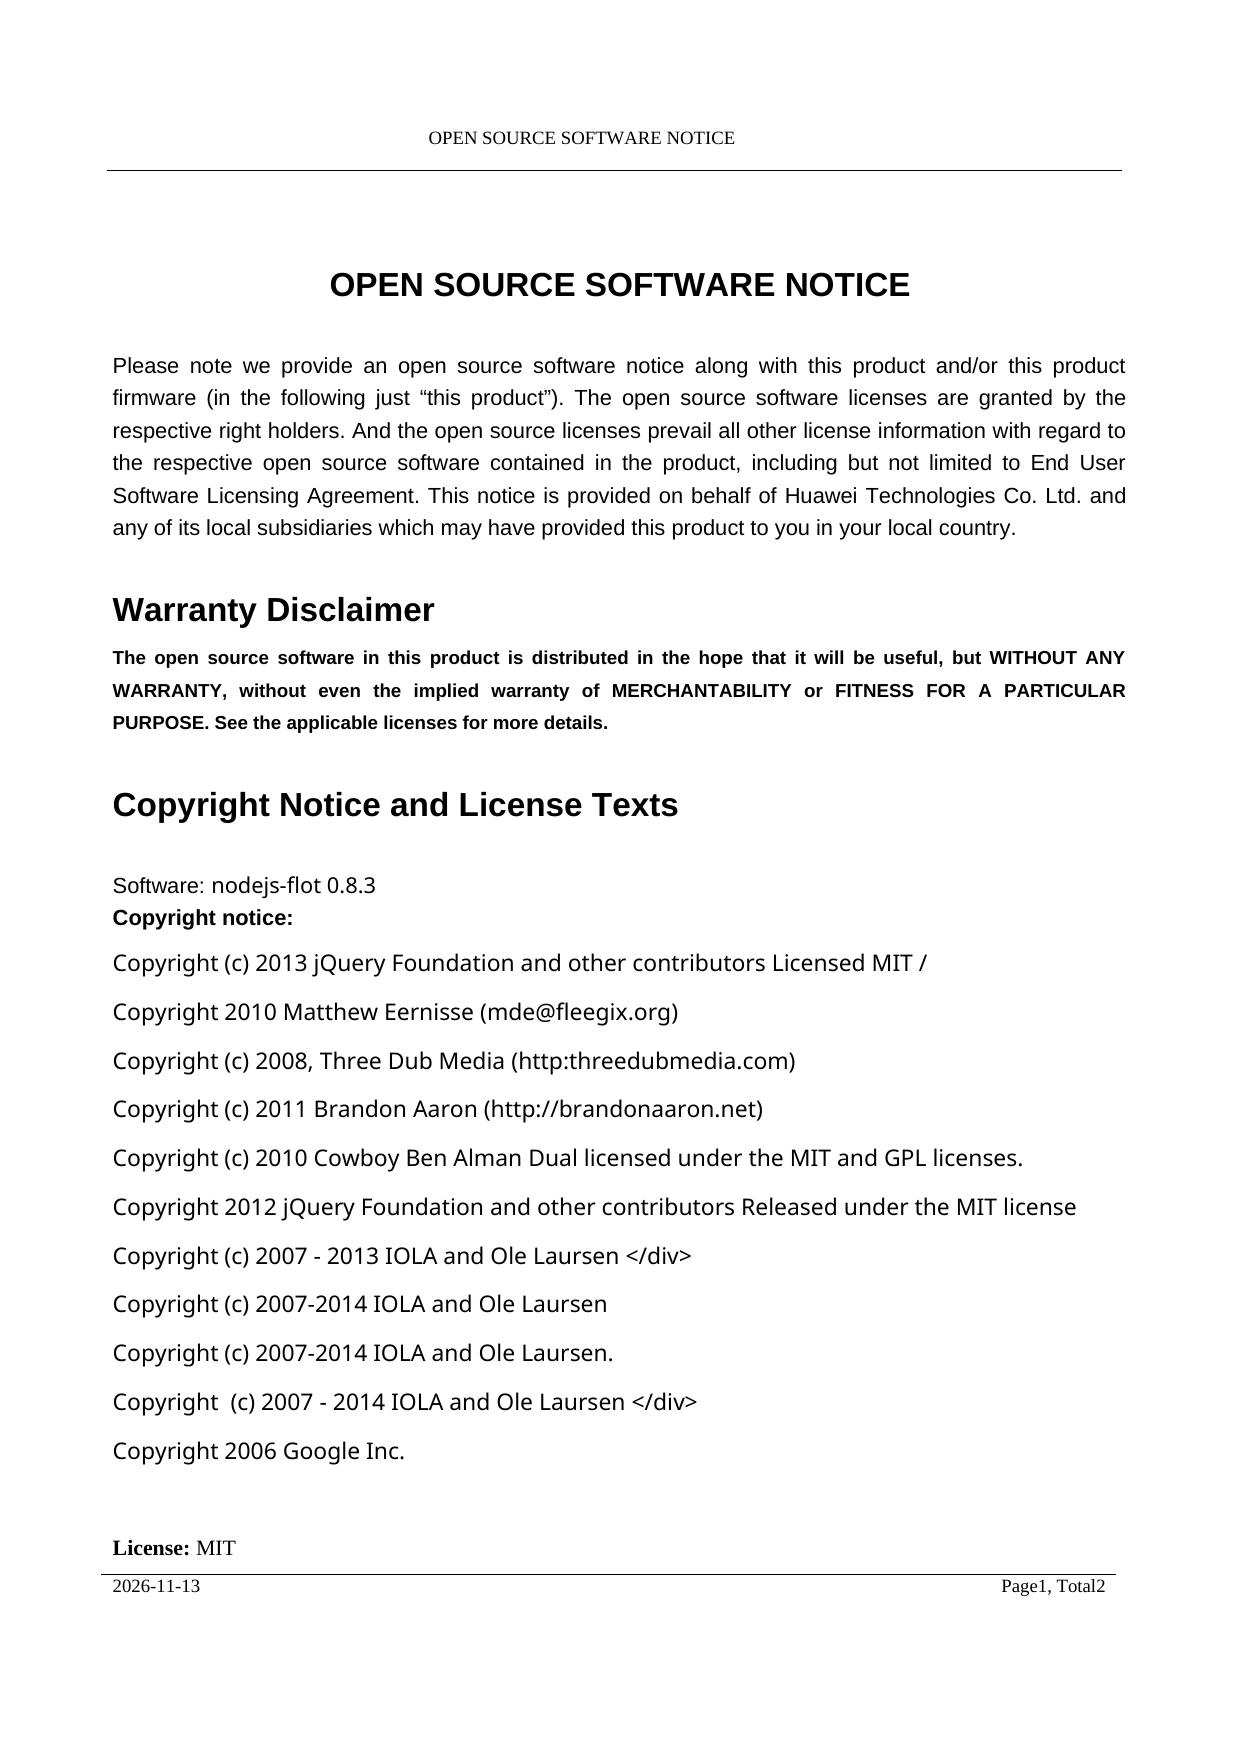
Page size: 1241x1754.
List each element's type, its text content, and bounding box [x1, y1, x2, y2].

text Warranty Disclaimer [112, 576, 1128, 641]
text The open source software in this product is distributed in the hope that it will be useful, but WITHOUT ANY WARRANTY, without even the implied warranty of MERCHANTABILITY or FITNESS FOR A PARTICULAR PURPOSE. See the applicable licenses for more details. [112, 641, 1128, 739]
text Please note we provide an open source software notice along with this product and/or this product firmware (in the following just “this product”). The open source software licenses are granted by the respective right holders. And the open source licenses prevail all other license information with regard to the respective open source software contained in the product, including but not limited to End User Software Licensing Agreement. This notice is provided on behalf of Huawei Technologies Co. Ltd. and any of its local subsidiaries which may have provided this product to you in your local country. [112, 349, 1128, 544]
text Copyright (c) 2013 jQuery Foundation and other contributors Licensed MIT / Copyright 2010 Matthew Eernisse (mde@fleegix.org) Copyright (c) 2008, Three Dub Media (http:threedubmedia.com) Copyright (c) 2011 Brandon Aaron (http://brandonaaron.net) Copyright (c) 2010 Cowboy Ben Alman Dual licensed under the MIT and GPL licenses. Copyright 2012 jQuery Foundation and other contributors Released under the MIT license Copyright (c) 2007 - 2013 IOLA and Ole Laursen </div> Copyright (c) 2007-2014 IOLA and Ole Laursen Copyright (c) 2007-2014 IOLA and Ole Laursen. Copyright (c) 2007 - 2014 IOLA and Ole Laursen </div> Copyright 2006 Google Inc. [112, 947, 1128, 1515]
text OPEN SOURCE SOFTWARE NOTICE [112, 251, 1128, 316]
text Copyright Notice and License Texts [112, 771, 1128, 836]
text Copyright notice: [112, 901, 1128, 934]
text License: MIT [112, 1532, 1128, 1564]
text Software: nodejs-flot 0.8.3 [112, 869, 1128, 901]
